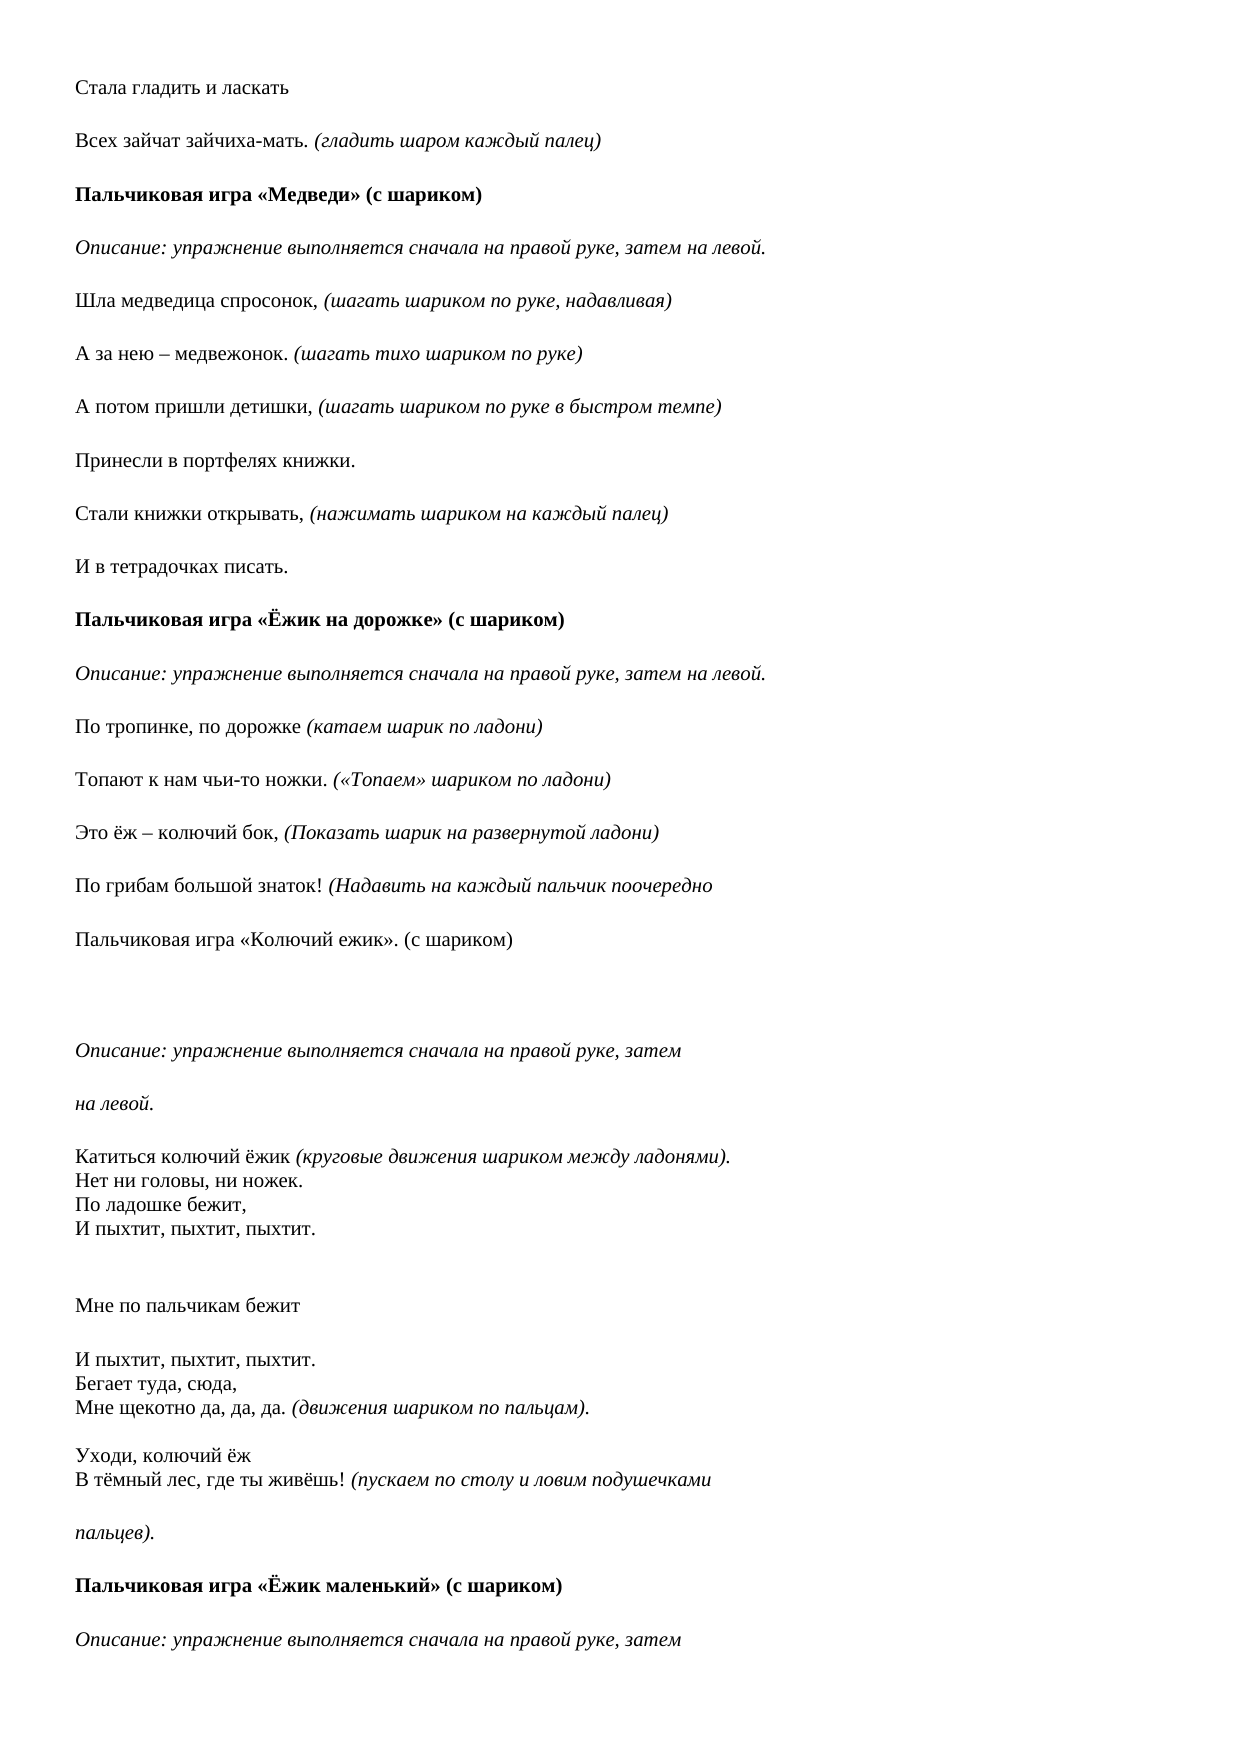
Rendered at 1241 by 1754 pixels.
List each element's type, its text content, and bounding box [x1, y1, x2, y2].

text Пальчиковая игра «Колючий ежик». (с шариком) [75, 927, 1165, 951]
text Пальчиковая игра «Медведи» (с шариком) [75, 181, 1165, 206]
text И в тетрадочках писать. [75, 554, 1165, 578]
text И пыхтит, пыхтит, пыхтит. Бегает туда, сюда, Мне щекотно да, да, да. (движения шариком по пальцам). Уходи, колючий ёж В тёмный лес, где ты живёшь! (пускаем по столу и ловим подушечками [75, 1347, 1165, 1491]
text По тропинке, по дорожке (катаем шарик по ладони) [75, 714, 1165, 738]
text Стали книжки открывать, (нажимать шариком на каждый палец) [75, 501, 1165, 525]
text По грибам большой знаток! (Надавить на каждый пальчик поочередно [75, 873, 1165, 897]
text Это ёж – колючий бок, (Показать шарик на развернутой ладони) [75, 820, 1165, 844]
text Топают к нам чьи-то ножки. («Топаем» шариком по ладони) [75, 767, 1165, 791]
text Катиться колючий ёжик (круговые движения шариком между ладонями). Нет ни головы, ни ножек. По ладошке бежит, И пыхтит, пыхтит, пыхтит. [75, 1144, 1165, 1240]
text Всех зайчат зайчиха-мать. (гладить шаром каждый палец) [75, 128, 1165, 152]
text на левой. [75, 1091, 1165, 1115]
text Мне по пальчикам бежит [75, 1269, 1165, 1317]
text пальцев). [75, 1520, 1165, 1544]
text А потом пришли детишки, (шагать шариком по руке в быстром темпе) [75, 394, 1165, 418]
text Описание: упражнение выполняется сначала на правой руке, затем [75, 1037, 1165, 1062]
text А за нею – медвежонок. (шагать тихо шариком по руке) [75, 341, 1165, 365]
text Пальчиковая игра «Ёжик на дорожке» (с шариком) [75, 607, 1165, 631]
text Описание: упражнение выполняется сначала на правой руке, затем [75, 1627, 1165, 1651]
text Описание: упражнение выполняется сначала на правой руке, затем на левой. [75, 661, 1165, 684]
text Пальчиковая игра «Ёжик маленький» (с шариком) [75, 1573, 1165, 1597]
text Стала гладить и ласкать [75, 75, 1165, 99]
text Принесли в портфелях книжки. [75, 448, 1165, 472]
text Описание: упражнение выполняется сначала на правой руке, затем на левой. [75, 235, 1165, 259]
text Шла медведица спросонок, (шагать шариком по руке, надавливая) [75, 288, 1165, 312]
